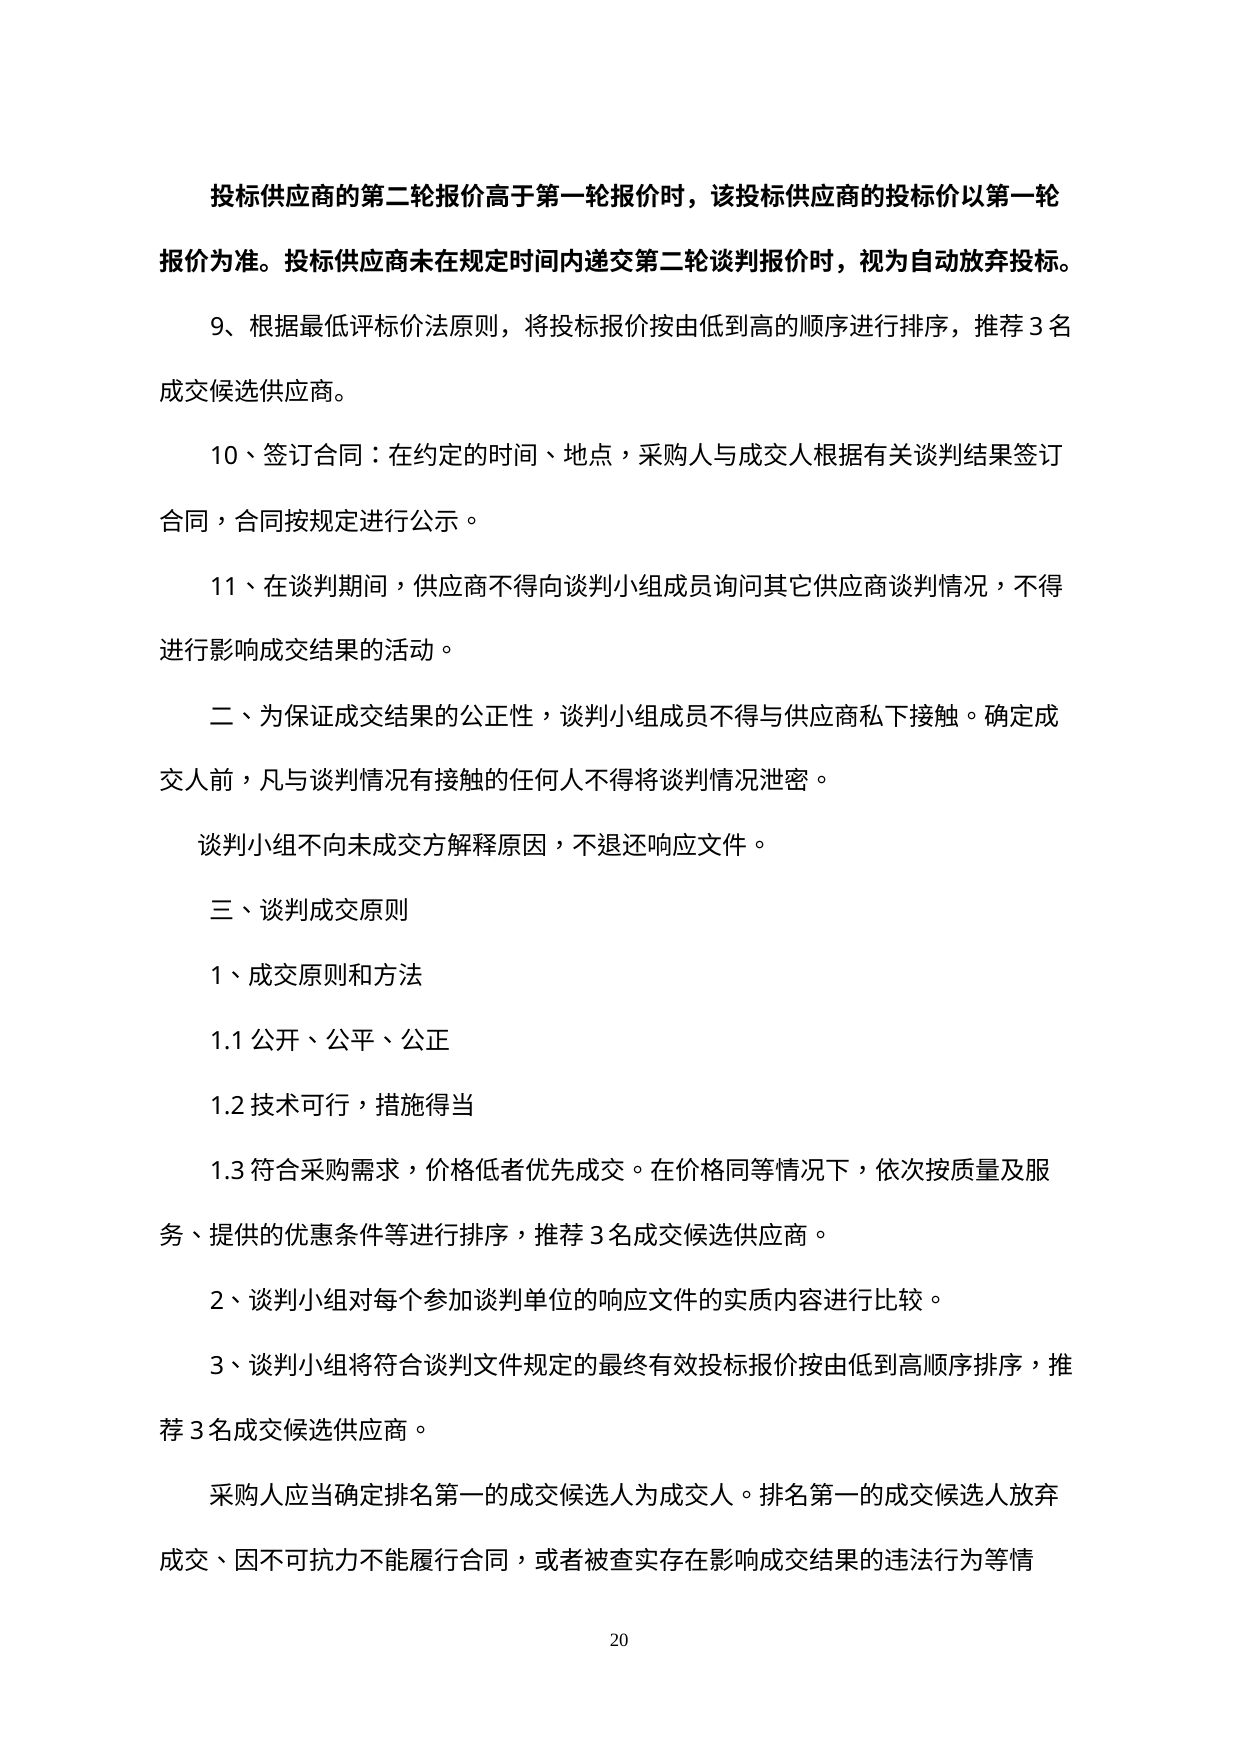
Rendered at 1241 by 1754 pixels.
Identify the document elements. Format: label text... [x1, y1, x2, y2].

text 三、谈判成交原则 [159, 877, 1078, 942]
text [159, 1462, 1078, 1592]
text 1.2技术可行，措施得当 [159, 1072, 1078, 1137]
text 1、成交原则和方法 [159, 942, 1078, 1007]
text 二、为保证成交结果的公正性，谈判小组成员不得与供应商私下接触。确定成交人前，凡与谈判情况有接触的任何人不得将谈判情况泄密。 [159, 682, 1078, 812]
text 2、谈判小组对每个参加谈判单位的响应文件的实质内容进行比较。 [159, 1267, 1078, 1332]
text 谈判小组不向未成交方解释原因，不退还响应文件。 [159, 812, 1078, 877]
text 1.1公开、公平、公正 [159, 1007, 1078, 1072]
text 3、谈判小组将符合谈判文件规定的最终有效投标报价按由低到高顺序排序，推荐3名成交候选供应商。 [159, 1332, 1078, 1462]
text 1.3符合采购需求，价格低者优先成交。在价格同等情况下，依次按质量及服务、提供的优惠条件等进行排序，推荐3名成交候选供应商。 [159, 1137, 1078, 1267]
text 投标供应商的第二轮报价高于第一轮报价时，该投标供应商的投标价以第一轮报价为准。投标供应商未在规定时间内递交第二轮谈判报价时，视为自动放弃投标。 [159, 162, 1078, 292]
text 11、在谈判期间，供应商不得向谈判小组成员询问其它供应商谈判情况，不得进行影响成交结果的活动。 [159, 552, 1078, 682]
text 9、根据最低评标价法原则，将投标报价按由低到高的顺序进行排序，推荐3名成交候选供应商。 [159, 292, 1078, 422]
text 10、签订合同：在约定的时间、地点，采购人与成交人根据有关谈判结果签订合同，合同按规定进行公示。 [159, 422, 1078, 552]
